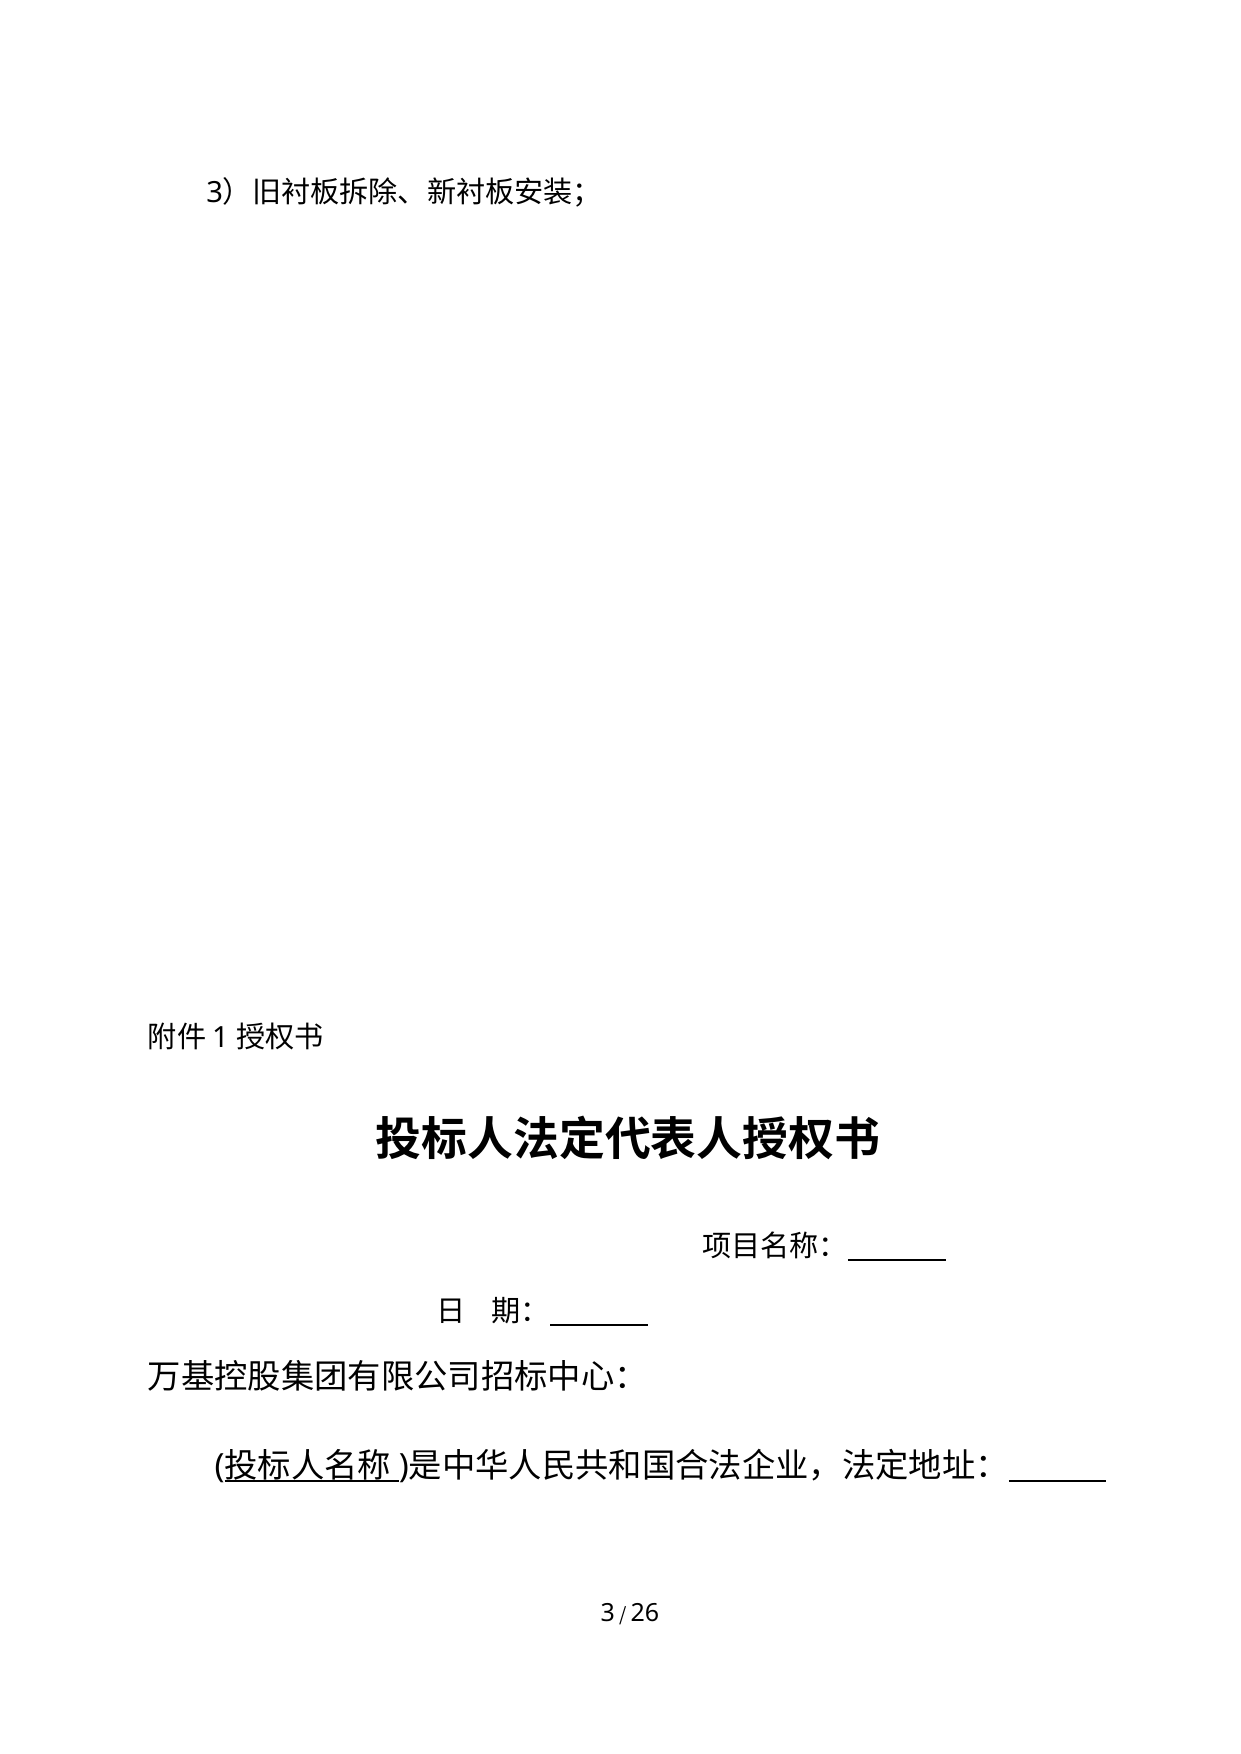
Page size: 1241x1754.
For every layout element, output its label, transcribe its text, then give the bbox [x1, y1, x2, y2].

text 附件1 授权书 [148, 1002, 1107, 1067]
text 项目名称： [148, 1211, 1107, 1276]
text 日 期： [148, 1276, 1107, 1341]
text 3）旧衬板拆除、新衬板安装； [148, 157, 1107, 222]
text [148, 1430, 1107, 1495]
text 万基控股集团有限公司招标中心： [148, 1341, 1107, 1406]
title 投标人法定代表人授权书 [148, 1112, 1107, 1166]
